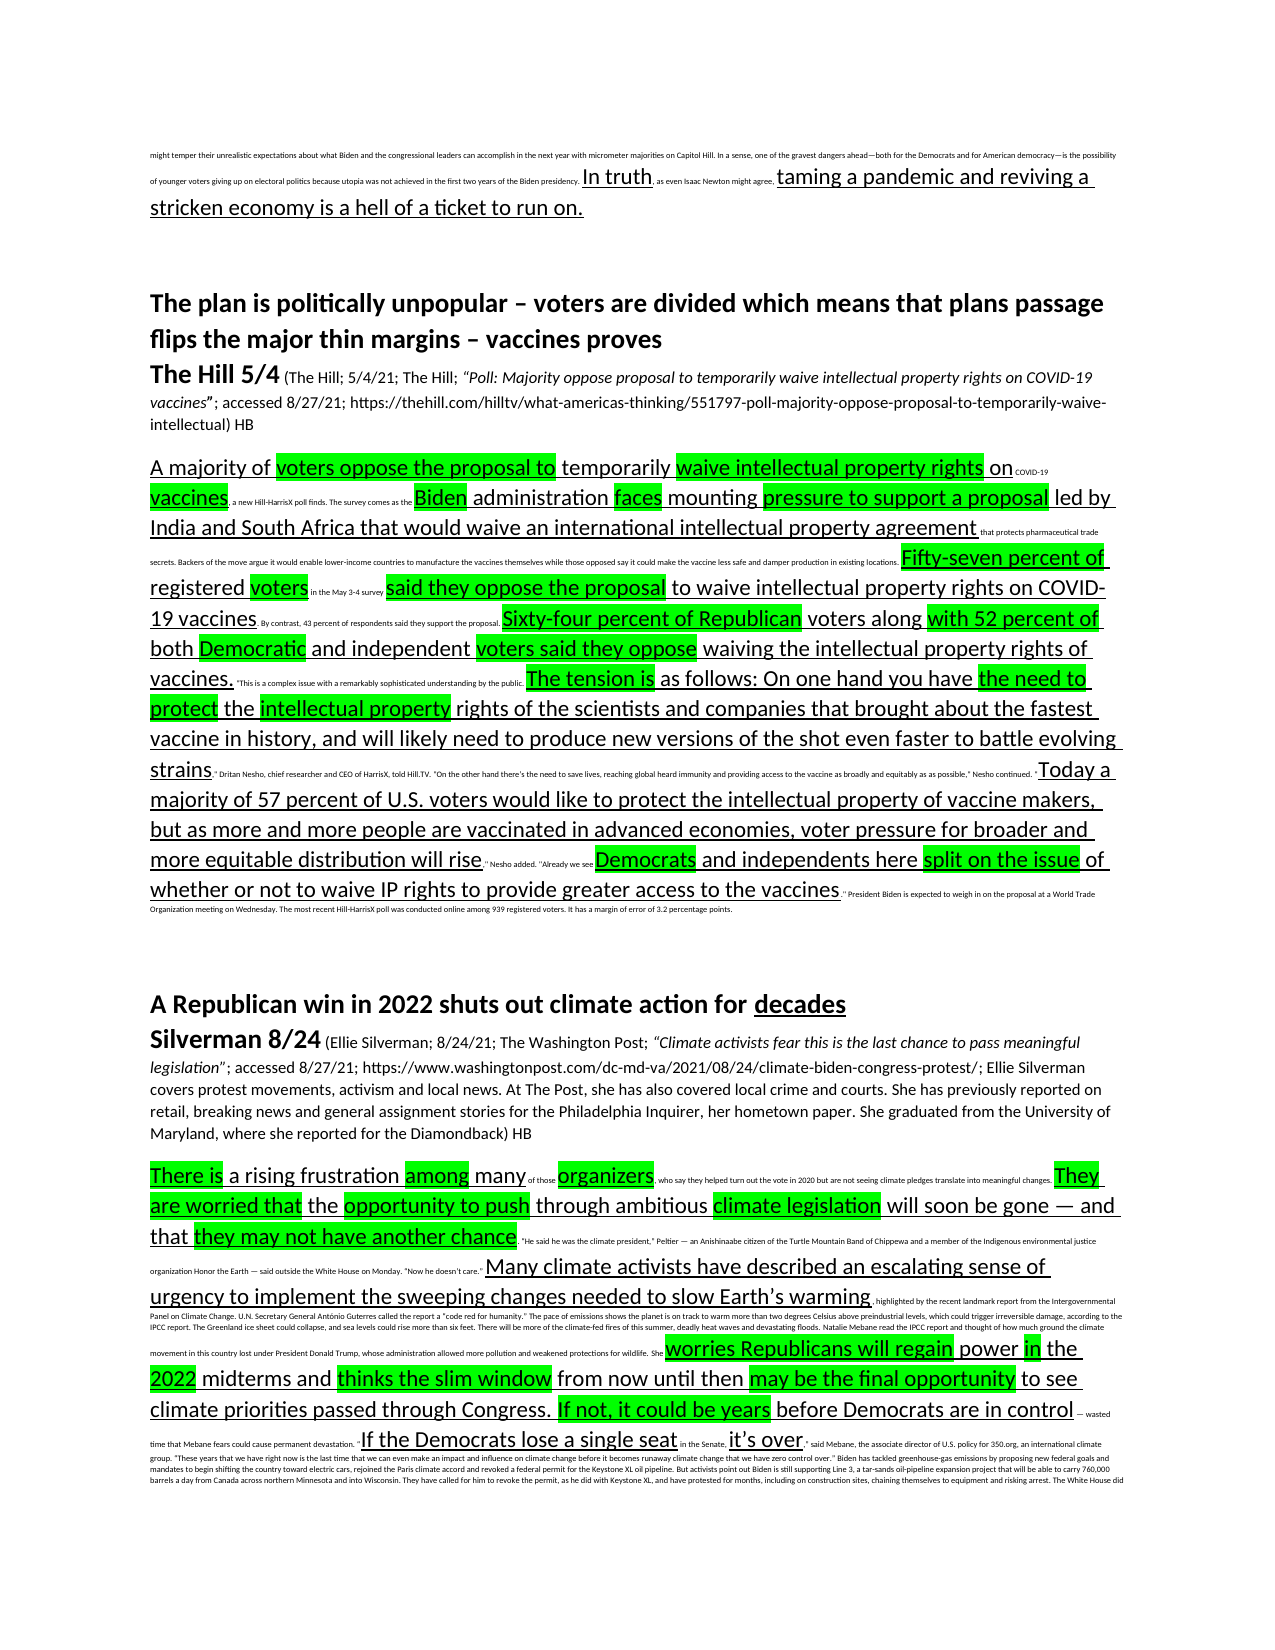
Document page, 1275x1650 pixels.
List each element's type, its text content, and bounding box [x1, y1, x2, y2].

text Silverman 8/24 (Ellie Silverman; 8/24/21; The Washington Post; “Climate activists fear this is the last chance to pass meaningful legislation”; accessed 8/27/21; https://www.washingtonpost.com/dc-md-va/2021/08/24/climate-biden-congress-protest/; Ellie Silverman covers protest movements, activism and local news. At The Post, she has also covered local crime and courts. She has previously reported on retail, breaking news and general assignment stories for the Philadelphia Inquirer, her hometown paper. She graduated from the University of Maryland, where she reported for the Diamondback) HB [150, 1023, 1125, 1143]
text A majority of voters oppose the proposal to temporarily waive intellectual property rights on COVID-19 vaccines, a new Hill-HarrisX poll finds. The survey comes as the Biden administration faces mounting pressure to support a proposal led by India and South Africa that would waive an international intellectual property agreement that protects pharmaceutical trade secrets. Backers of the move argue it would enable lower-income countries to manufacture the vaccines themselves while those opposed say it could make the vaccine less safe and damper production in existing locations. Fifty-seven percent of registered voters in the May 3-4 survey said they oppose the proposal to waive intellectual property rights on COVID-19 vaccines. By contrast, 43 percent of respondents said they support the proposal. Sixty-four percent of Republican voters along with 52 percent of both Democratic and independent voters said they oppose waiving the intellectual property rights of vaccines. "This is a complex issue with a remarkably sophisticated understanding by the public. The tension is as follows: On one hand you have the need to protect the intellectual property rights of the scientists and companies that brought about the fastest vaccine in history, and will likely need to produce new versions of the shot even faster to battle evolving strains," Dritan Nesho, chief researcher and CEO of HarrisX, told Hill.TV. "On the other hand there’s the need to save lives, reaching global heard immunity and providing access to the vaccine as broadly and equitably as as possible," Nesho continued. "Today a majority of 57 percent of U.S. voters would like to protect the intellectual property of vaccine makers, but as more and more people are vaccinated in advanced economies, voter pressure for broader and more equitable distribution will rise," Nesho added. "Already we see Democrats and independents here split on the issue of whether or not to waive IP rights to provide greater access to the vaccines." President Biden is expected to weigh in on the proposal at a World Trade Organization meeting on Wednesday. The most recent Hill-HarrisX poll was conducted online among 939 registered voters. It has a margin of error of 3.2 percentage points. [150, 453, 1125, 914]
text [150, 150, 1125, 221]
text The Hill 5/4 (The Hill; 5/4/21; The Hill; “Poll: Majority oppose proposal to temporarily waive intellectual property rights on COVID-19 vaccines”; accessed 8/27/21; https://thehill.com/hilltv/what-americas-thinking/551797-poll-majority-oppose-proposal-to-temporarily-waive-intellectual) HB [150, 358, 1125, 434]
subtitle The plan is politically unpopular – voters are divided which means that plans passage flips the major thin margins – vaccines proves [150, 286, 1125, 355]
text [150, 1161, 1125, 1486]
subtitle A Republican win in 2022 shuts out climate action for decades [150, 987, 1125, 1020]
